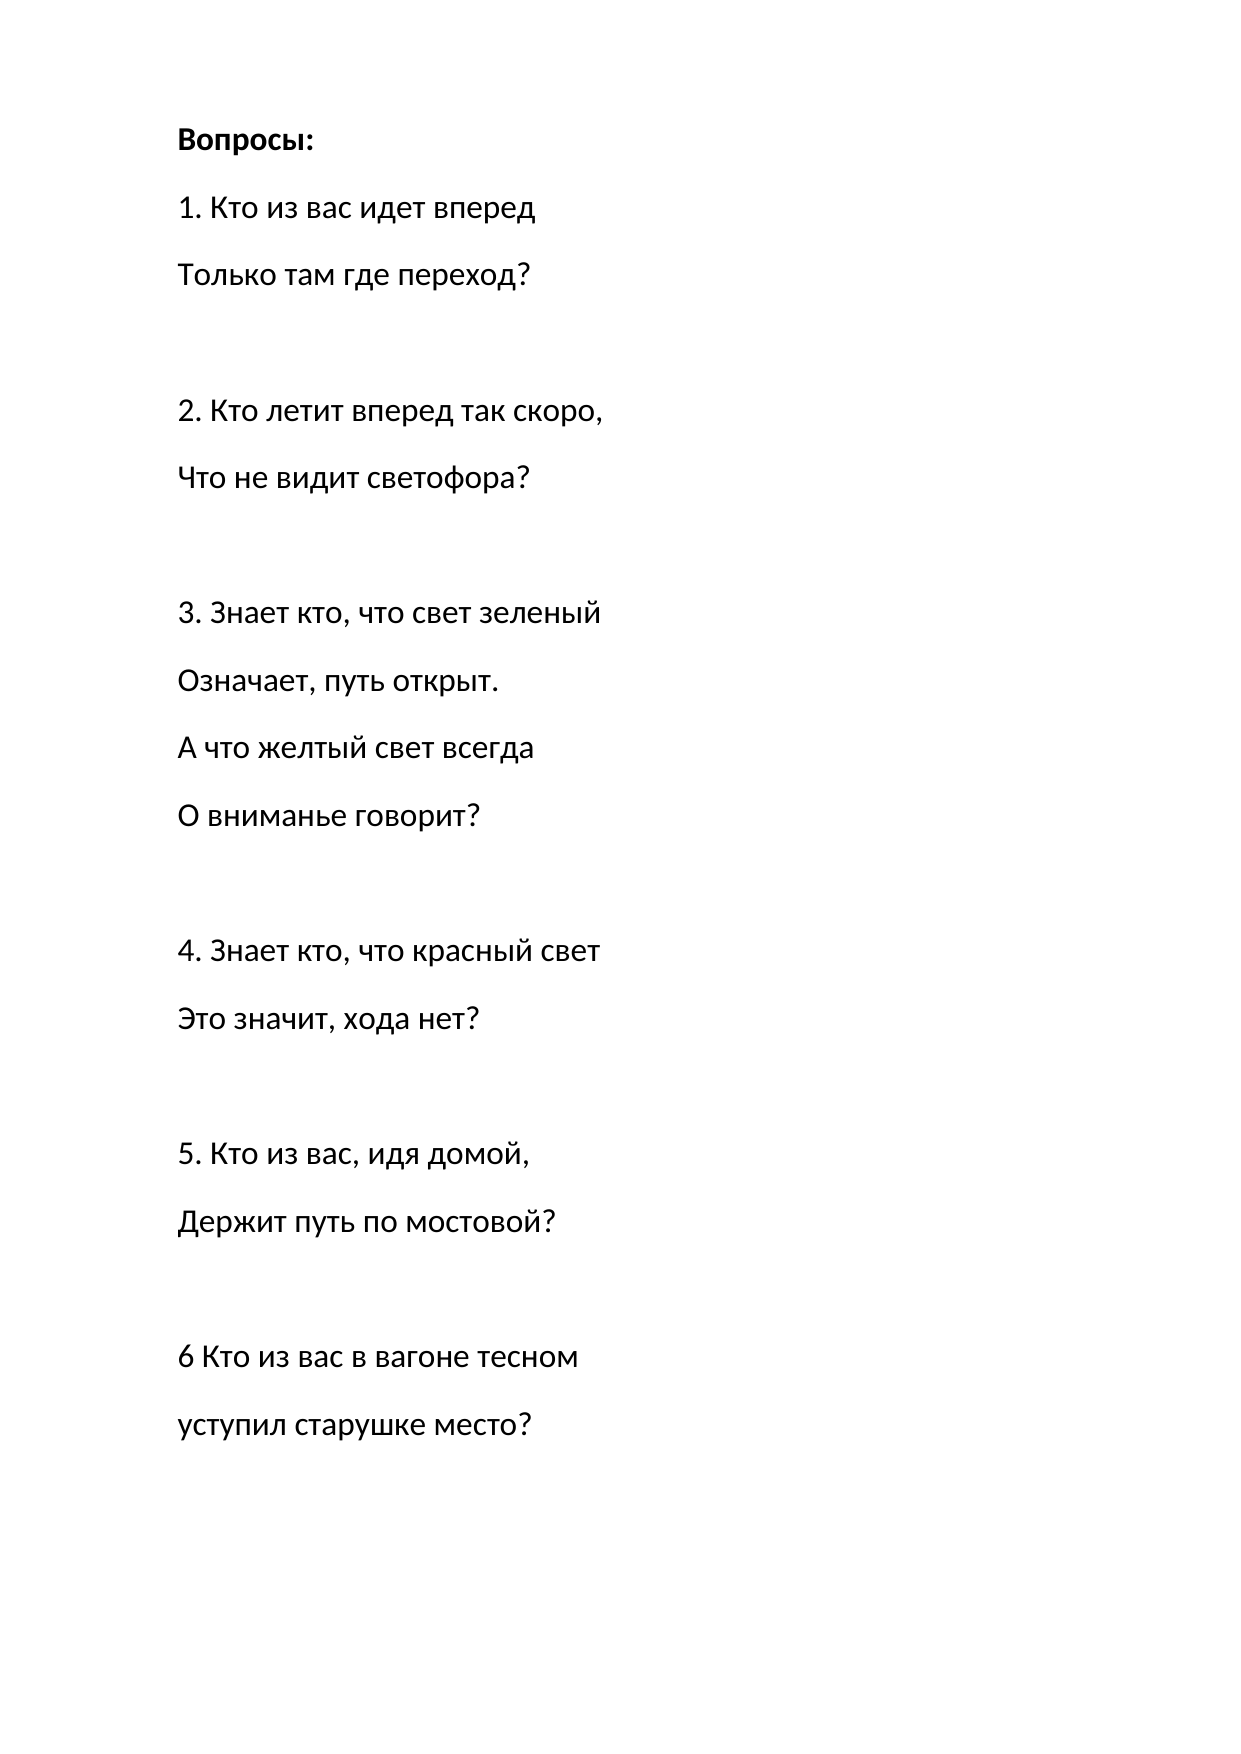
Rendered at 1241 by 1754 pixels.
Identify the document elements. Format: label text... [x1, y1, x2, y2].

text 3. Знает кто, что свет зеленый [177, 591, 1152, 632]
text Вопросы: [177, 118, 1152, 159]
text 5. Кто из вас, идя домой, [177, 1132, 1152, 1173]
text А что желтый свет всегда [177, 727, 1152, 767]
text 6 Кто из вас в вагоне тесном [177, 1335, 1152, 1376]
text Означает, путь открыт. [177, 659, 1152, 700]
text уступил старушке место? [177, 1403, 1152, 1443]
text Это значит, хода нет? [177, 997, 1152, 1038]
text 2. Кто летит вперед так скоро, [177, 388, 1152, 429]
text Только там где переход? [177, 253, 1152, 294]
text О вниманье говорит? [177, 794, 1152, 835]
text Держит путь по мостовой? [177, 1200, 1152, 1241]
text 1. Кто из вас идет вперед [177, 186, 1152, 226]
text Что не видит светофора? [177, 456, 1152, 497]
text 4. Знает кто, что красный свет [177, 929, 1152, 970]
